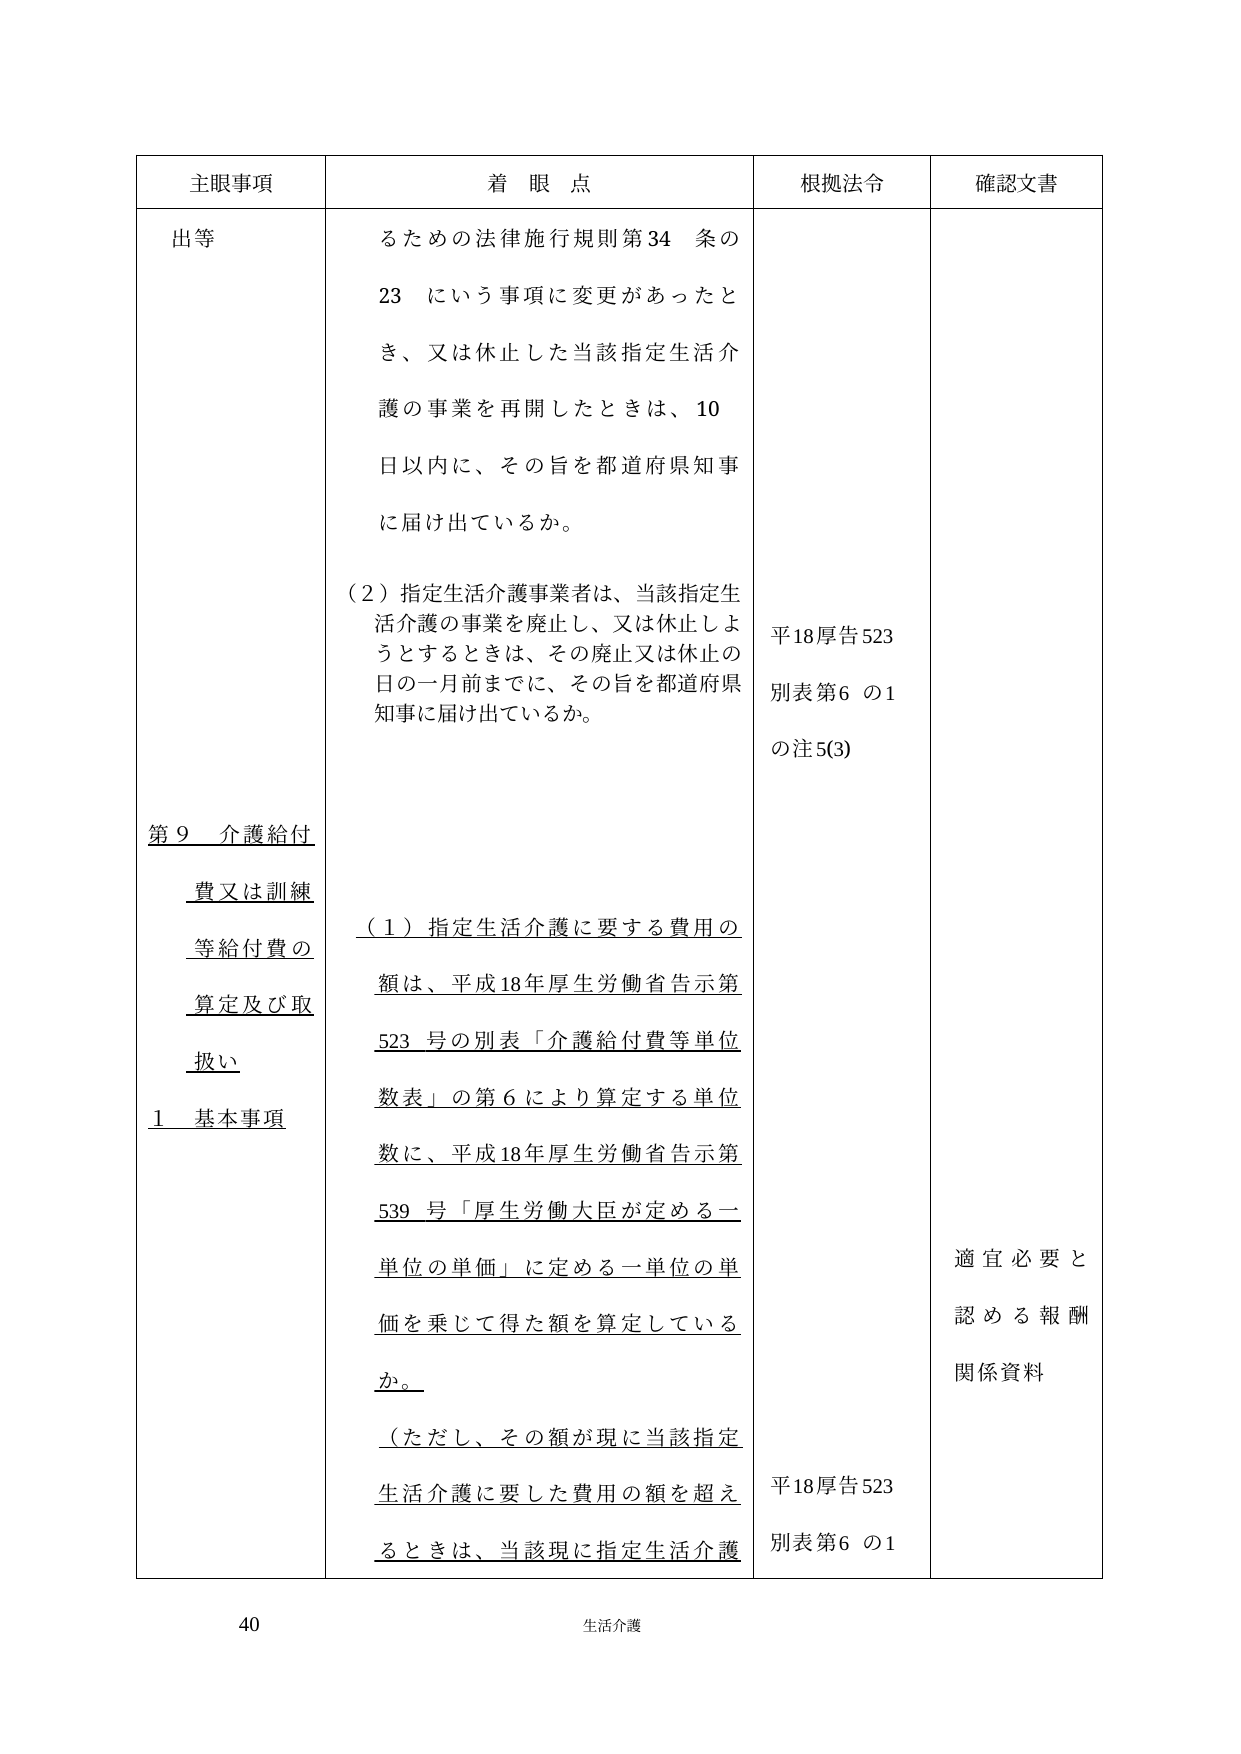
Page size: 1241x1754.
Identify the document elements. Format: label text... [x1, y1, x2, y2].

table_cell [931, 209, 1102, 1578]
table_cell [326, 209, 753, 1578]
table_header 着 眼 点 [326, 156, 753, 208]
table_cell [137, 209, 325, 1578]
table_header 根拠法令 [754, 156, 930, 208]
table_header 主眼事項 [137, 156, 325, 208]
table_header 確認文書 [931, 156, 1102, 208]
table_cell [754, 209, 930, 1578]
